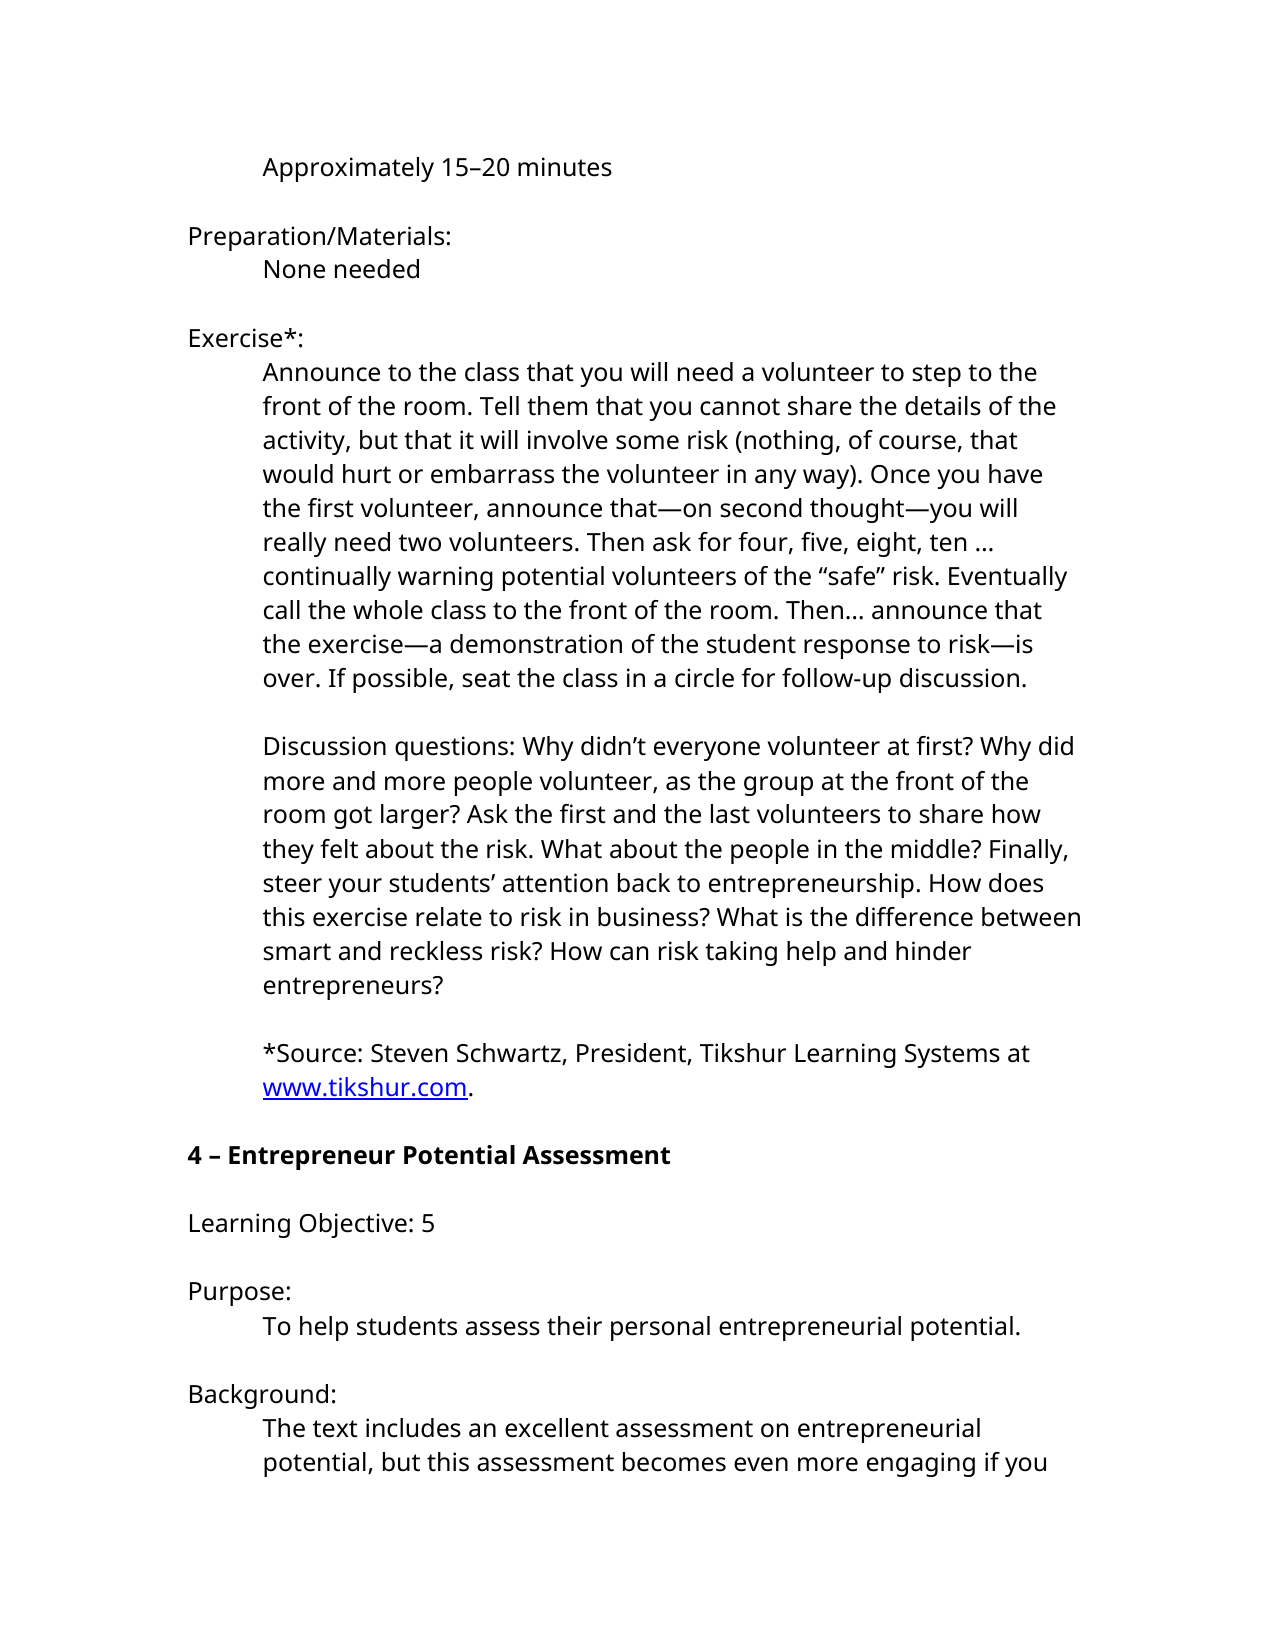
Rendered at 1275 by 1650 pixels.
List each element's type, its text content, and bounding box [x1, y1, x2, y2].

text Announce to the class that you will need a volunteer to step to the front of the room. Tell them that you cannot share the details of the activity, but that it will involve some risk (nothing, of course, that would hurt or embarrass the volunteer in any way). Once you have the first volunteer, announce that—on second thought—you will really need two volunteers. Then ask for four, five, eight, ten … continually warning potential volunteers of the “safe” risk. Eventually call the whole class to the front of the room. Then… announce that the exercise—a demonstration of the student response to risk—is over. If possible, seat the class in a circle for follow-up discussion. [262, 354, 1087, 695]
text Learning Objective: 5 [187, 1206, 1087, 1240]
text Purpose: [187, 1274, 1087, 1308]
text *Source: Steven Schwartz, President, Tikshur Learning Systems at www.tikshur.com. [262, 1036, 1087, 1104]
subtitle 4 – Entrepreneur Potential Assessment [187, 1138, 1087, 1172]
subtitle Approximately 15–20 minutes [187, 150, 1087, 184]
text Background: [187, 1376, 1087, 1410]
subtitle None needed [187, 252, 1087, 286]
text Preparation/Materials: [187, 218, 1087, 252]
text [262, 1410, 1087, 1478]
text Exercise*: [187, 320, 1087, 354]
subtitle To help students assess their personal entrepreneurial potential. [262, 1308, 1087, 1342]
text Discussion questions: Why didn’t everyone volunteer at first? Why did more and more people volunteer, as the group at the front of the room got larger? Ask the first and the last volunteers to share how they felt about the risk. What about the people in the middle? Finally, steer your students’ attention back to entrepreneurship. How does this exercise relate to risk in business? What is the difference between smart and reckless risk? How can risk taking help and hinder entrepreneurs? [262, 729, 1087, 1002]
